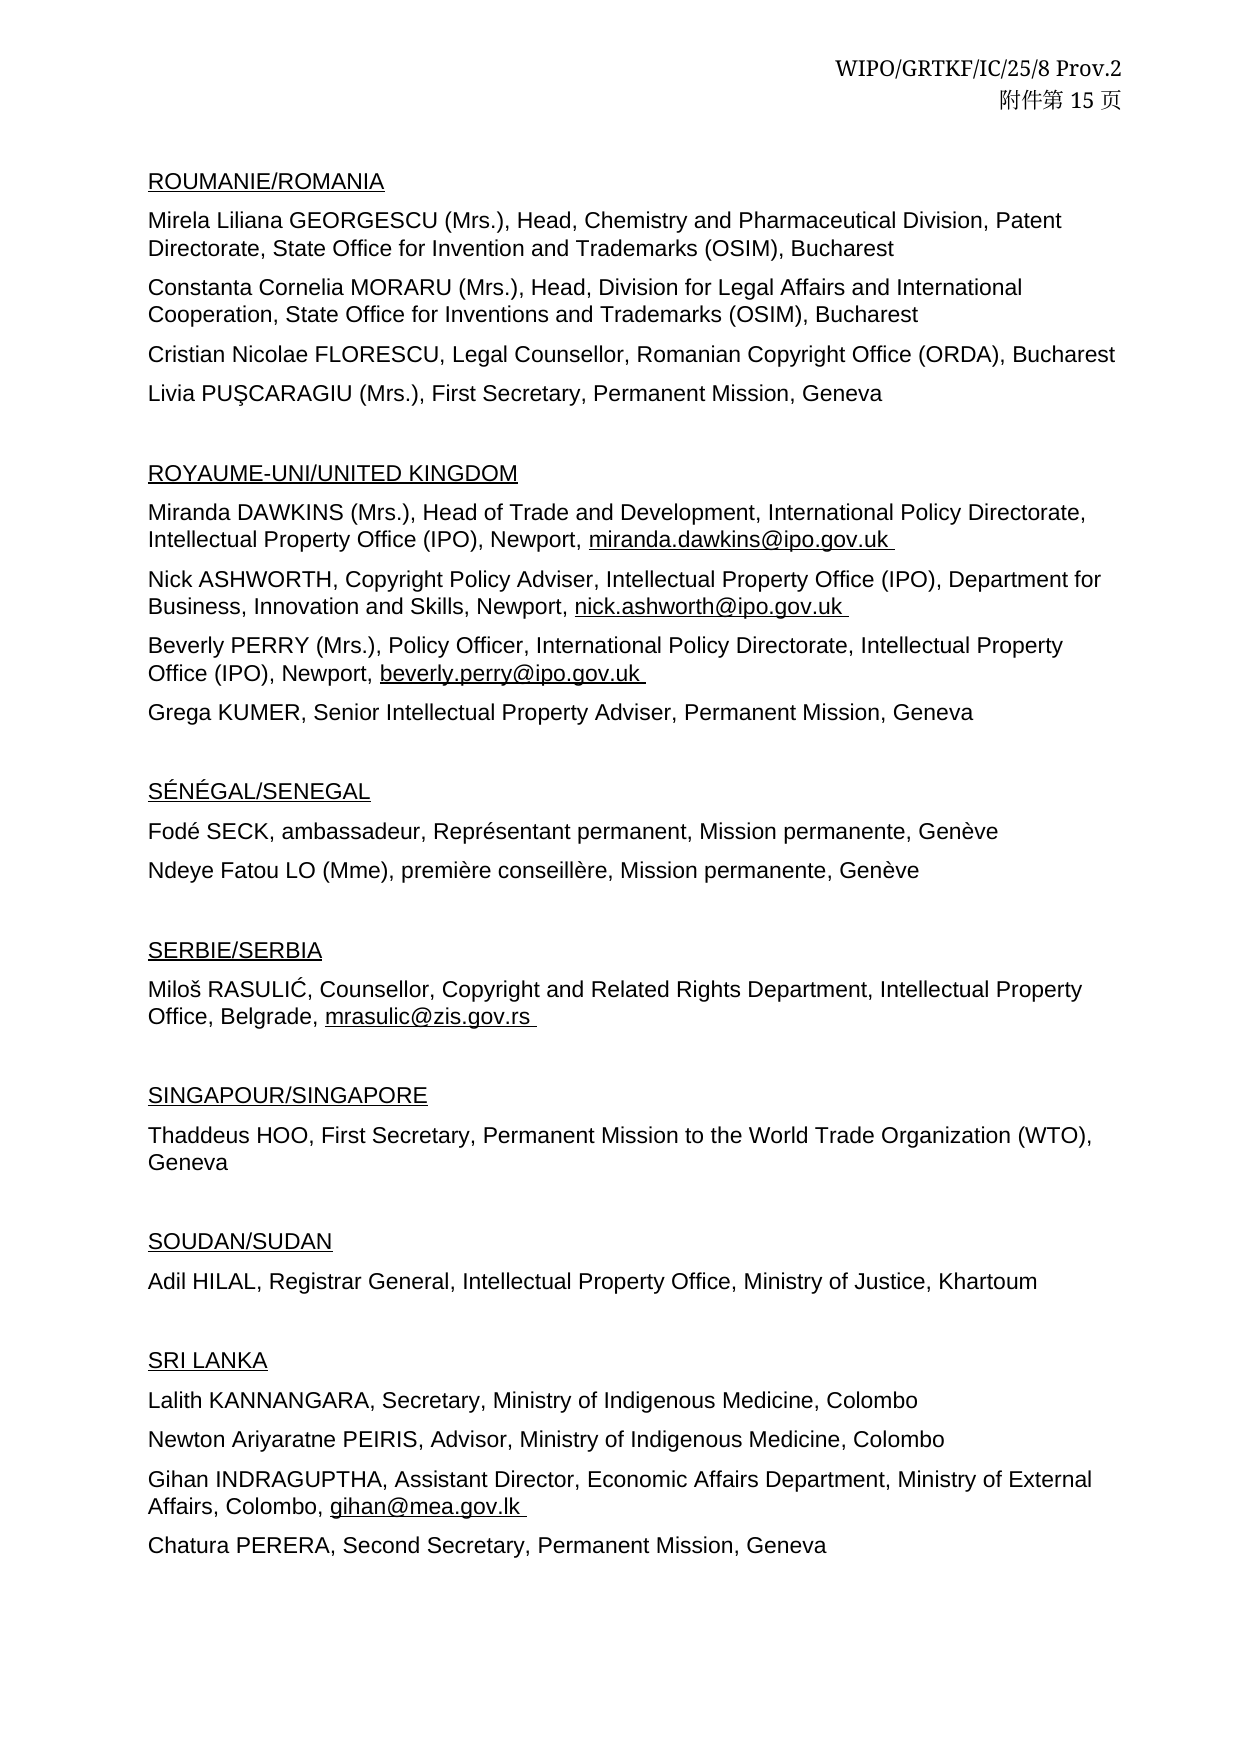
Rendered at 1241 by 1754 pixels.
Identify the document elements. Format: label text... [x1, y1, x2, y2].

text Thaddeus HOO, First Secretary, Permanent to the World Trade Organization (WTO), [148, 1121, 1122, 1176]
text Mirela Liliana GEORGESCU (Mrs.), Head, Chemistry and Pharmaceutical Division, Patent Directorate, State Office for Invention and Trademarks (OSIM), [148, 207, 1122, 261]
text SÉNÉGAL/SENEGAL [148, 778, 1122, 805]
text ROUMANIE/ROMANIA [148, 167, 1122, 194]
text SINGAPOUR/SINGAPORE [148, 1082, 1122, 1109]
text SERBIE/SERBIA [148, 936, 1122, 963]
text ROYAUME-UNI/UNITED KINGDOM [148, 459, 1122, 486]
text Miloš RASULIĆ, Counsellor, Copyright and Related Rights Department, Intellectual Property Office, , mrasulic@zis.gov.rs [148, 976, 1122, 1030]
text Grega KUMER, Senior Intellectual Property Adviser, Permanent Mission, Geneva [148, 698, 1122, 726]
text Cornelia MORARU (Mrs.), Head, Division for Legal Affairs and International Cooperation, State Office for Inventions and Trademarks (OSIM), [148, 273, 1122, 328]
text Chatura PERERA, Second Secretary, Permanent Mission, Geneva [148, 1532, 1122, 1559]
text Adil HILAL, Registrar General, Intellectual Property Office, Ministry of Justice, Khartoum [148, 1267, 1122, 1294]
text Ndeye Fatou LO (Mme), première conseillère, Mission permanente, Genève [148, 857, 1122, 884]
text Cristian Nicolae FLORESCU, Legal Counsellor, Romanian Copyright Office (ORDA), [148, 340, 1122, 367]
text Beverly PERRY (Mrs.), Policy Officer, International Policy Directorate, Intellectual Property Office (IPO), , beverly.perry@ipo.gov.uk [148, 632, 1122, 686]
text Livia PUŞCARAGIU (Mrs.), First Secretary, Permanent , [148, 380, 1122, 407]
text Ariyaratne PEIRIS, Advisor, Ministry of Indigenous Medicine, [148, 1426, 1122, 1453]
text Lalith KANNANGARA, Secretary, Ministry of Indigenous Medicine, [148, 1386, 1122, 1413]
text Miranda DAWKINS (Mrs.), Head of Trade and Development, International Policy Directorate, Intellectual Property Office (IPO), Newport, miranda.dawkins@ipo.gov.uk [148, 498, 1122, 553]
text Gihan INDRAGUPTHA, Assistant Director, Economic Affairs Department, Ministry of External Affairs, , gihan@mea.gov.lk [148, 1465, 1122, 1519]
text Nick ASHWORTH, Copyright Policy Adviser, Intellectual Property Office (IPO), Department for Business, Innovation and Skills, Newport, nick.ashworth@ipo.gov.uk [148, 565, 1122, 619]
text Fodé SECK, ambassadeur, Représentant permanent, Mission permanente, Genève [148, 817, 1122, 844]
text SOUDAN/SUDAN [148, 1228, 1122, 1255]
